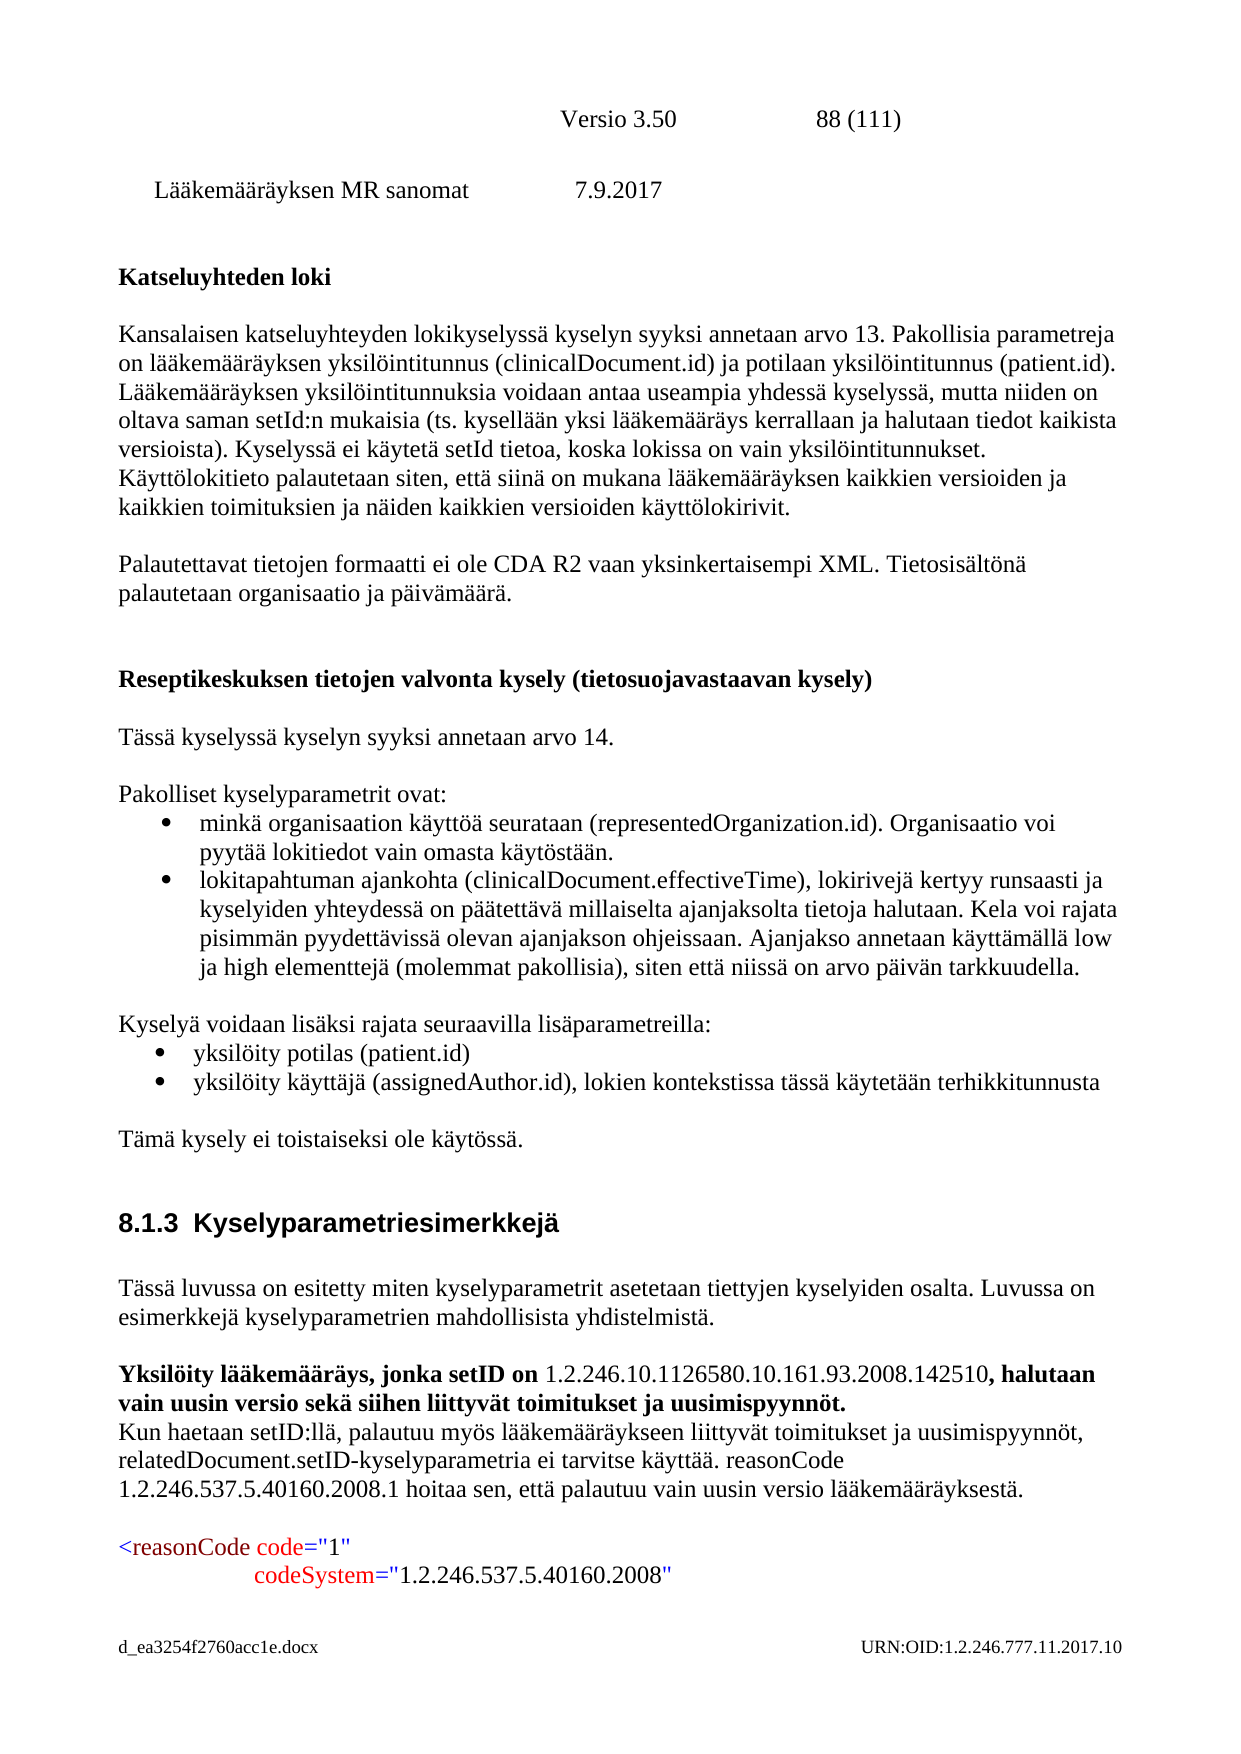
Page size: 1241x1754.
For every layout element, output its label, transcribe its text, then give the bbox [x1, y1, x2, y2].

list lokitapahtuman ajankohta (clinicalDocument.effectiveTime), lokirivejä kertyy runsaasti ja kyselyiden yhteydessä on päätettävä millaiselta ajanjaksolta tietoja halutaan. Kela voi rajata pisimmän pyydettävissä olevan ajanjakson ohjeissaan. Ajanjakso annetaan käyttämällä low ja high elementtejä (molemmat pakollisia), siten että niissä on arvo päivän tarkkuudella. [162, 866, 1122, 981]
text Yksilöity lääkemääräys, jonka setID on 1.2.246.10.1126580.10.161.93.2008.142510, halutaan vain uusin versio sekä siihen liittyvät toimitukset ja uusimispyynnöt. [118, 1359, 1122, 1417]
text Palautettavat tietojen formaatti ei ole CDA R2 vaan yksinkertaisempi XML. Tietosisältönä palautetaan organisaatio ja päivämäärä. [118, 549, 1122, 607]
list yksilöity käyttäjä (assignedAuthor.id), lokien kontekstissa tässä käytetään terhikkitunnusta [156, 1067, 1122, 1096]
text Kansalaisen katseluyhteyden lokikyselyssä kyselyn syyksi annetaan arvo 13. Pakollisia parametreja on lääkemääräyksen yksilöintitunnus (clinicalDocument.id) ja potilaan yksilöintitunnus (patient.id). Lääkemääräyksen yksilöintitunnuksia voidaan antaa useampia yhdessä kyselyssä, mutta niiden on oltava saman setId:n mukaisia (ts. kysellään yksi lääkemääräys kerrallaan ja halutaan tiedot kaikista versioista). Kyselyssä ei käytetä setId tietoa, koska lokissa on vain yksilöintitunnukset. Käyttölokitieto palautetaan siten, että siinä on mukana lääkemääräyksen kaikkien versioiden ja kaikkien toimituksien ja näiden kaikkien versioiden käyttölokirivit. [118, 319, 1122, 521]
text Kun haetaan setID:llä, palautuu myös lääkemääräykseen liittyvät toimitukset ja uusimispyynnöt, relatedDocument.setID-kyselyparametria ei tarvitse käyttää. reasonCode 1.2.246.537.5.40160.2008.1 hoitaa sen, että palautuu vain uusin versio lääkemääräyksestä. [118, 1417, 1122, 1503]
text Reseptikeskuksen tietojen valvonta kysely (tietosuojavastaavan kysely) [118, 664, 1122, 693]
list minkä organisaation käyttöä seurataan (representedOrganization.id). Organisaatio voi pyytää lokitiedot vain omasta käytöstään. [162, 808, 1122, 866]
text Pakolliset kyselyparametrit ovat: [118, 779, 1122, 808]
text Kyselyä voidaan lisäksi rajata seuraavilla lisäparametreilla: [118, 1009, 1122, 1038]
list yksilöity potilas (patient.id) [156, 1038, 1122, 1067]
text codeSystem="1.2.246.537.5.40160.2008" [118, 1561, 1122, 1589]
text Tämä kysely ei toistaiseksi ole käytössä. [118, 1124, 1122, 1153]
text Katseluyhteden loki [118, 262, 1122, 291]
text <reasonCode code="1" [118, 1532, 1122, 1561]
text Tässä luvussa on esitetty miten kyselyparametrit asetetaan tiettyjen kyselyiden osalta. Luvussa on esimerkkejä kyselyparametrien mahdollisista yhdistelmistä. [118, 1273, 1122, 1331]
subtitle Kyselyparametriesimerkkejä [118, 1207, 1122, 1238]
text Tässä kyselyssä kyselyn syyksi annetaan arvo 14. [118, 722, 1122, 751]
